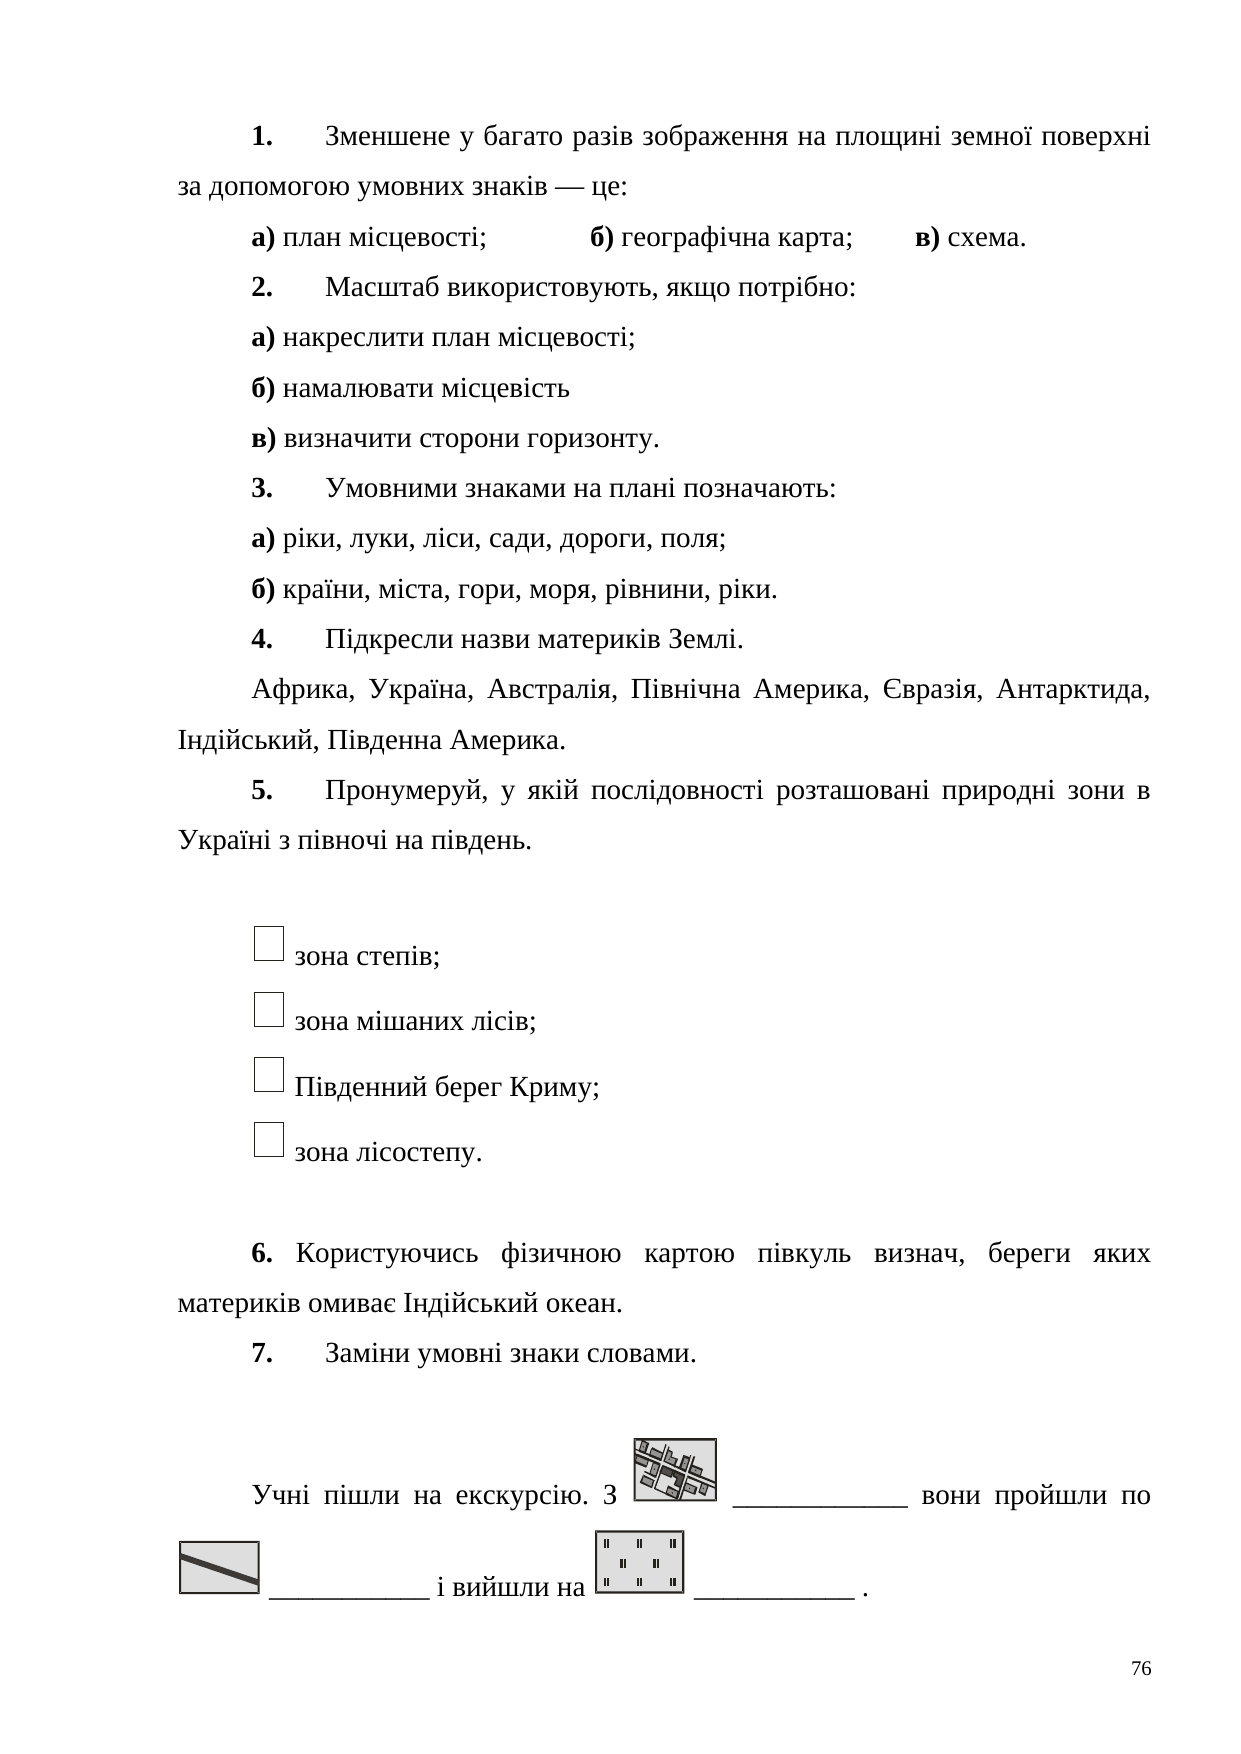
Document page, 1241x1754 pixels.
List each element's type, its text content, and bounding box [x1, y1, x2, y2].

text Африка, Україна, Австралія, Північна Америка, Євразія, Антарктида, Індійський, Південна Америка. [177, 672, 1152, 755]
text в) визначити сторони горизонту. [177, 420, 1152, 453]
text 5. Пронумеруй, у якій послідовності розташовані природні зони в Україні з півночі на південь. [177, 772, 1152, 856]
text 7. Заміни умовні знаки словами. [177, 1335, 1152, 1369]
text 2. Масштаб використовують, якщо потрібно: [177, 269, 1152, 303]
text Південний берег Криму; [177, 1054, 1152, 1102]
text а) накреслити план місцевості; [177, 319, 1152, 353]
text зона степів; [177, 923, 1152, 972]
text зона лісостепу. [177, 1119, 1152, 1168]
text а) план місцевості; б) географічна карта; в) схема. [177, 219, 1152, 252]
text 4. Підкресли назви материків Землі. [177, 621, 1152, 655]
text 6. Користуючись фізичною картою півкуль визнач, береги яких материків омиває Індійський океан. [177, 1235, 1152, 1318]
text 3. Умовними знаками на плані позначають: [177, 470, 1152, 504]
text б) країни, міста, гори, моря, рівнини, ріки. [177, 571, 1152, 604]
text б) намалювати місцевість [177, 370, 1152, 403]
text зона мішаних лісів; [177, 988, 1152, 1037]
text Учні пішли на екскурсію. З ____________ вони пройшли по ___________ і вийшли на ___________ . [177, 1436, 1152, 1603]
text 1. Зменшене у багато разів зображення на площині земної поверхні за допомогою умовних знаків — це: [177, 118, 1152, 202]
text а) ріки, луки, ліси, сади, дороги, поля; [177, 521, 1152, 554]
